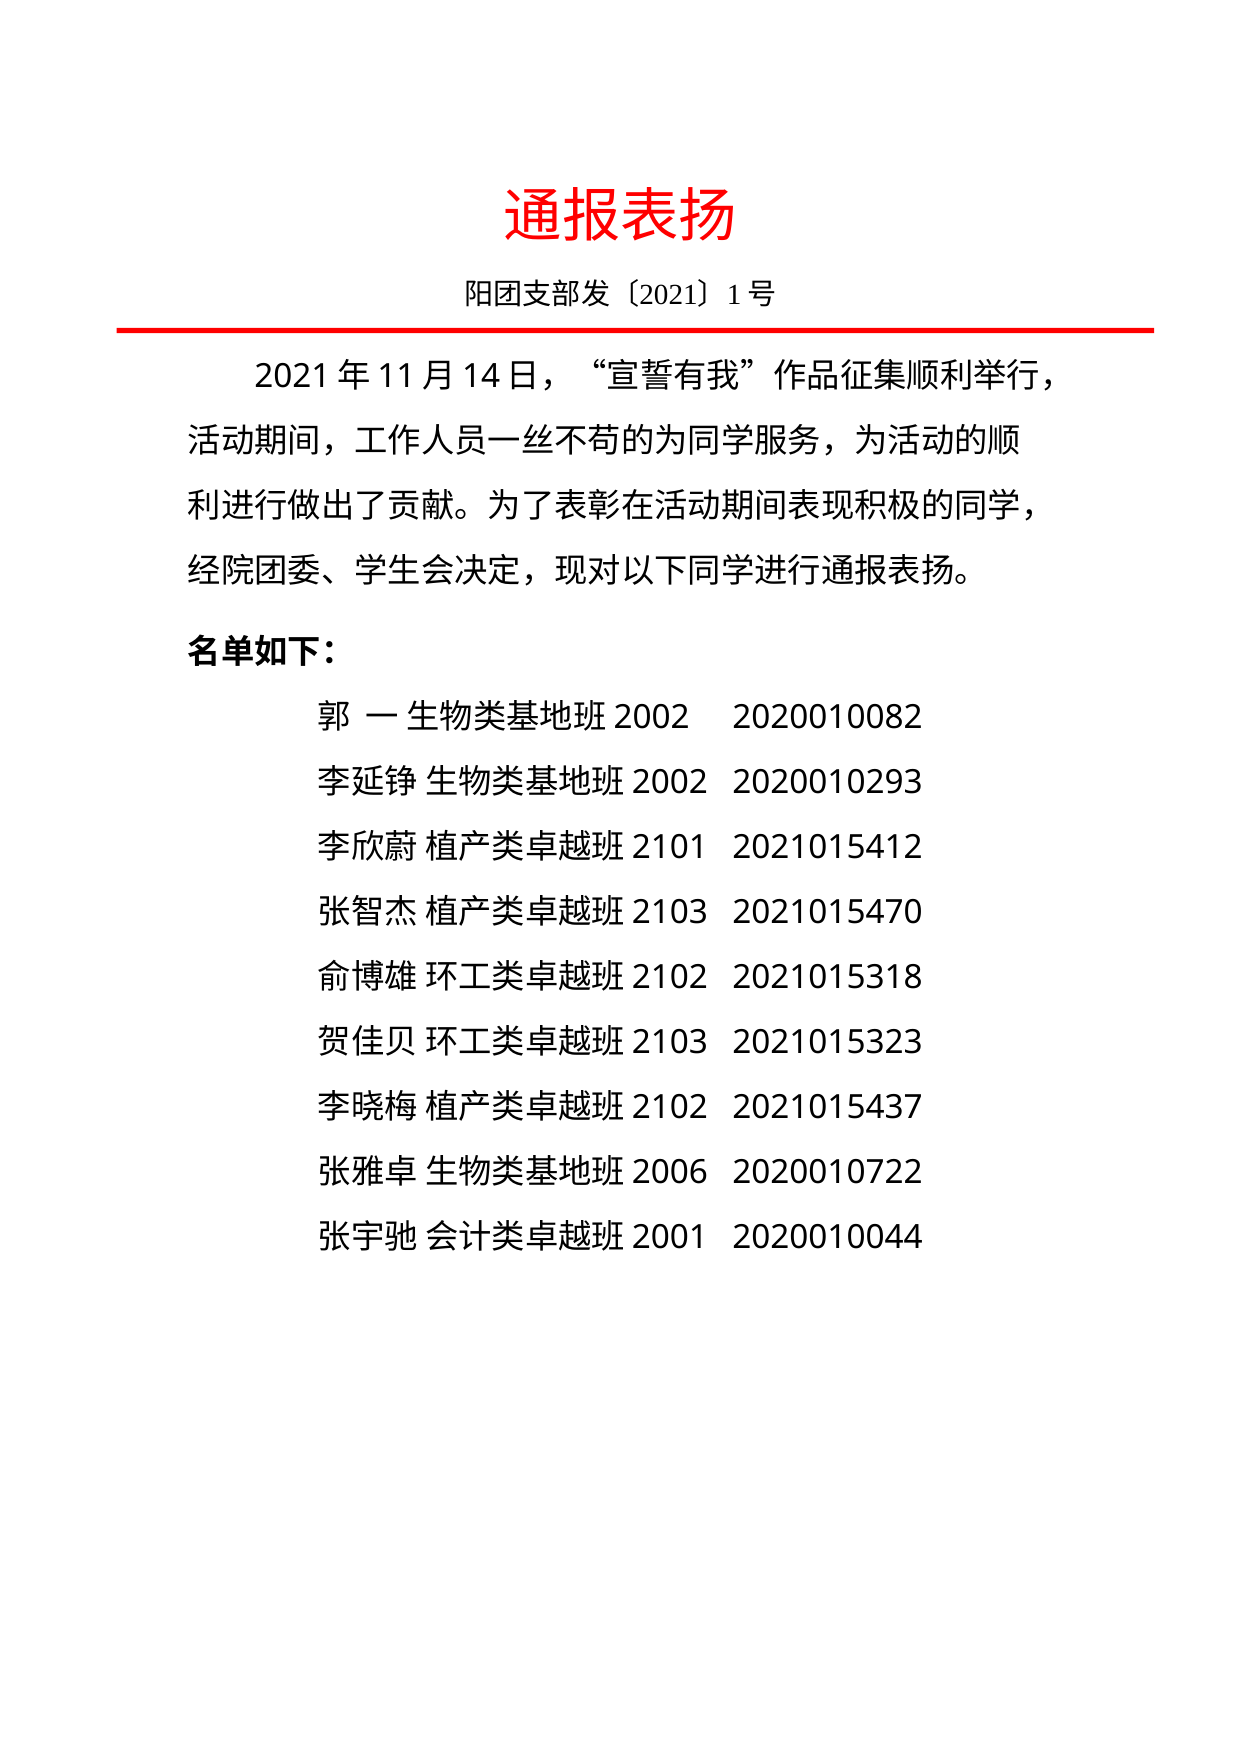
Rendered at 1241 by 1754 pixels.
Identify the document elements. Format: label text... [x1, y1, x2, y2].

text 张智杰 植产类卓越班2103 2021015470 [254, 877, 986, 942]
text 李晓梅 植产类卓越班2102 2021015437 [254, 1072, 986, 1137]
text 2021年11月14日，“宣誓有我”作品征集顺利举行，活动期间，工作人员一丝不苟的为同学服务，为活动的顺利进行做出了贡献。为了表彰在活动期间表现积极的同学，经院团委、学生会决定，现对以下同学进行通报表扬。 [187, 341, 1053, 601]
text 通报表扬 [187, 162, 1053, 259]
text 张雅卓 生物类基地班2006 2020010722 [254, 1137, 986, 1202]
text 张宇驰 会计类卓越班2001 2020010044 [254, 1202, 986, 1267]
text 李欣蔚 植产类卓越班2101 2021015412 [254, 812, 986, 877]
text 郭 一 生物类基地班2002 2020010082 [254, 682, 986, 747]
text 阳团支部发〔2021〕1号 [187, 259, 1053, 324]
text 李延铮 生物类基地班2002 2020010293 [254, 747, 986, 812]
text 俞博雄 环工类卓越班2102 2021015318 [254, 942, 986, 1007]
text 名单如下： [187, 617, 1053, 682]
text 贺佳贝 环工类卓越班2103 2021015323 [254, 1007, 986, 1072]
